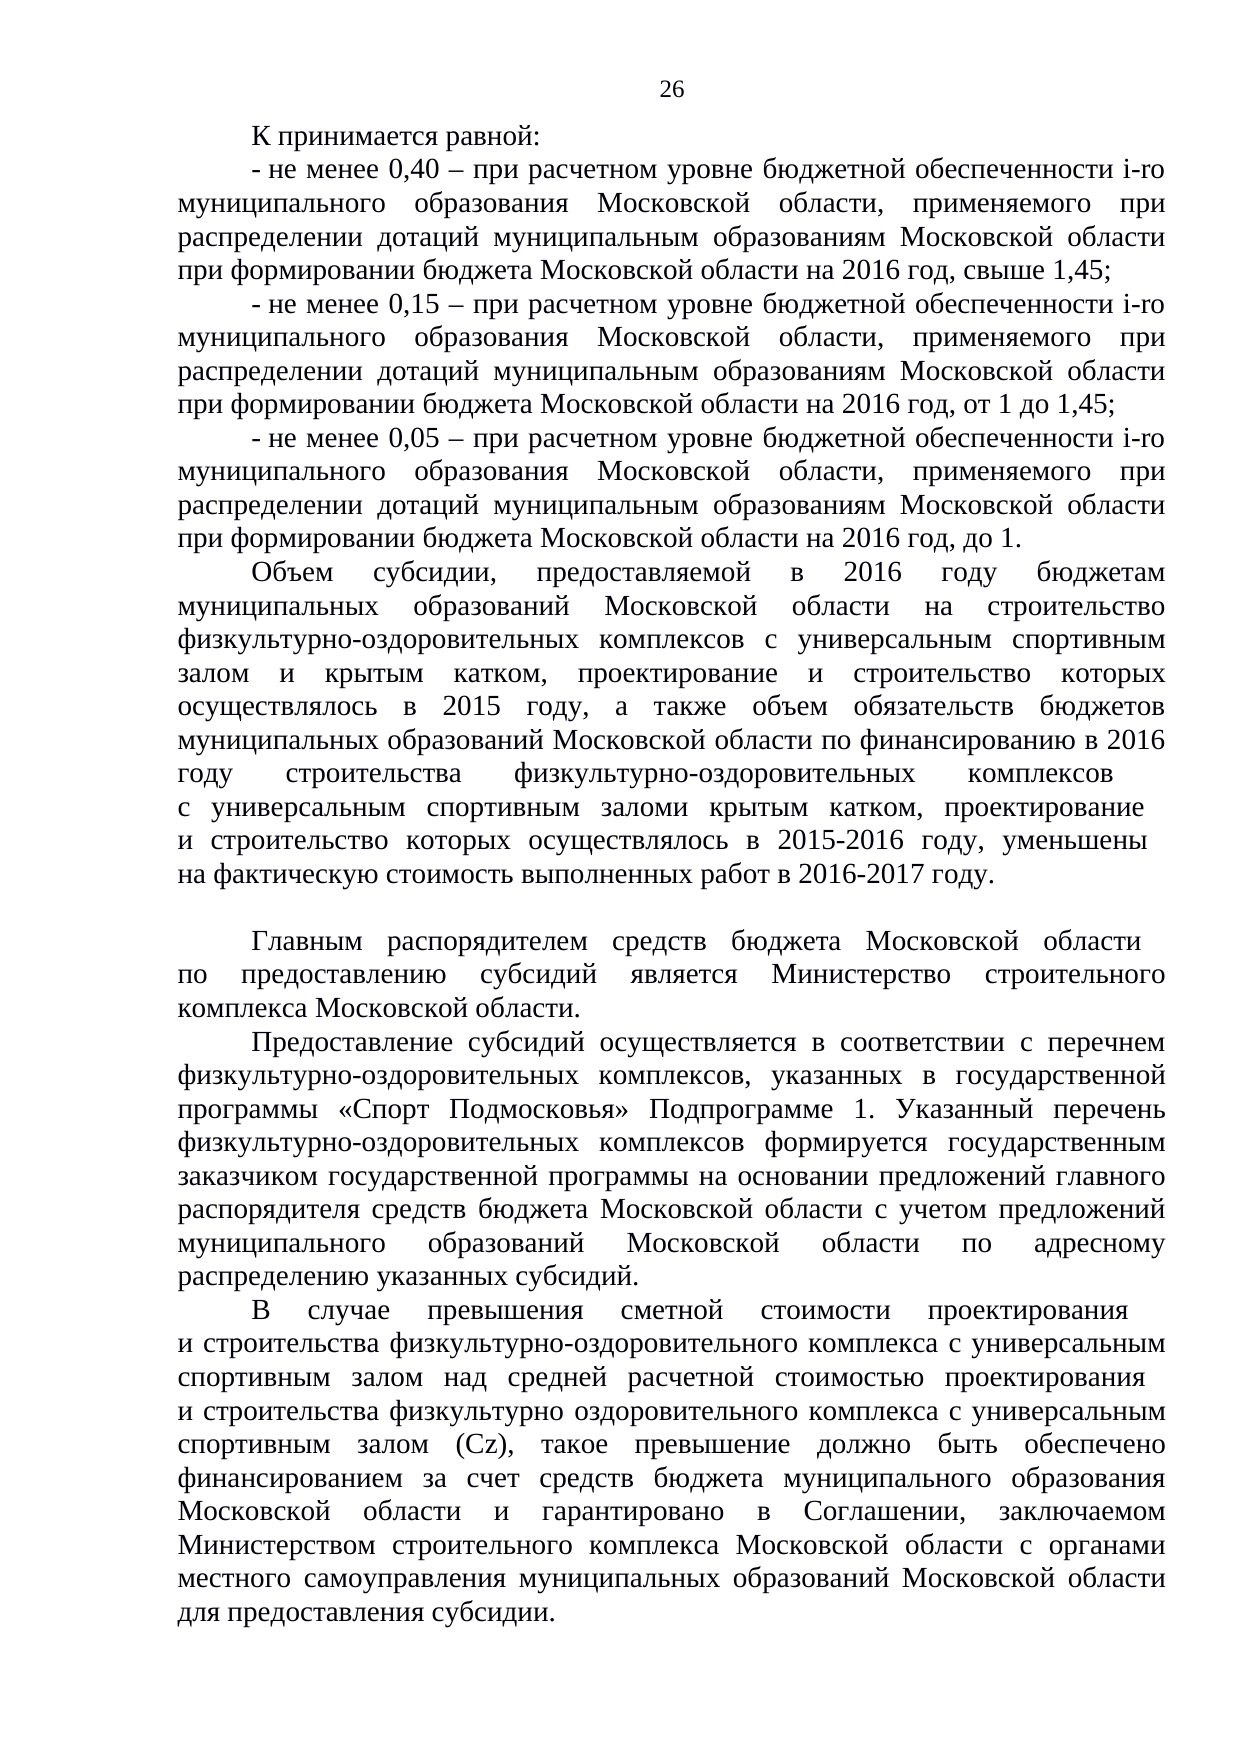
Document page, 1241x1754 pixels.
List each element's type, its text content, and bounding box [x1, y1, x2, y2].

text - не менее 0,40 – при расчетном уровне бюджетной обеспеченности i-ro муниципального образования Московской области, применяемого при распределении дотаций муниципальным образованиям Московской области при формировании бюджета Московской области на 2016 год, свыше 1,45; [177, 152, 1166, 286]
text В случае превышения сметной стоимости проектирования и строительства физкультурно-оздоровительного комплекса с универсальным спортивным залом над средней расчетной стоимостью проектирования и строительства физкультурно оздоровительного комплекса с универсальным спортивным залом (Cz), такое превышение должно быть обеспечено финансированием за счет средств бюджета муниципального образования Московской области и гарантировано в Соглашении, заключаемом Министерством строительного комплекса Московской области с органами местного самоуправления муниципальных образований Московской области для предоставления субсидии. [177, 1292, 1166, 1627]
text К принимается равной: [177, 118, 1166, 152]
text Объем субсидии, предоставляемой в 2016 году бюджетам муниципальных образований Московской области на строительство физкультурно-оздоровительных комплексов с универсальным спортивным залом и крытым катком, проектирование и строительство которых осуществлялось в 2015 году, а также объем обязательств бюджетов муниципальных образований Московской области по финансированию в 2016 году строительства физкультурно-оздоровительных комплексов с универсальным спортивным заломи крытым катком, проектирование и строительство которых осуществлялось в 2015-2016 году, уменьшены на фактическую стоимость выполненных работ в 2016-2017 году. [177, 554, 1166, 889]
text Предоставление субсидий осуществляется в соответствии с перечнем физкультурно-оздоровительных комплексов, указанных в государственной программы «Спорт Подмосковья» Подпрограмме 1. Указанный перечень физкультурно-оздоровительных комплексов формируется государственным заказчиком государственной программы на основании предложений главного распорядителя средств бюджета Московской области с учетом предложений муниципального образований Московской области по адресному распределению указанных субсидий. [177, 1024, 1166, 1292]
text Главным распорядителем средств бюджета Московской области по предоставлению субсидий является Министерство строительного комплекса Московской области. [177, 923, 1166, 1024]
